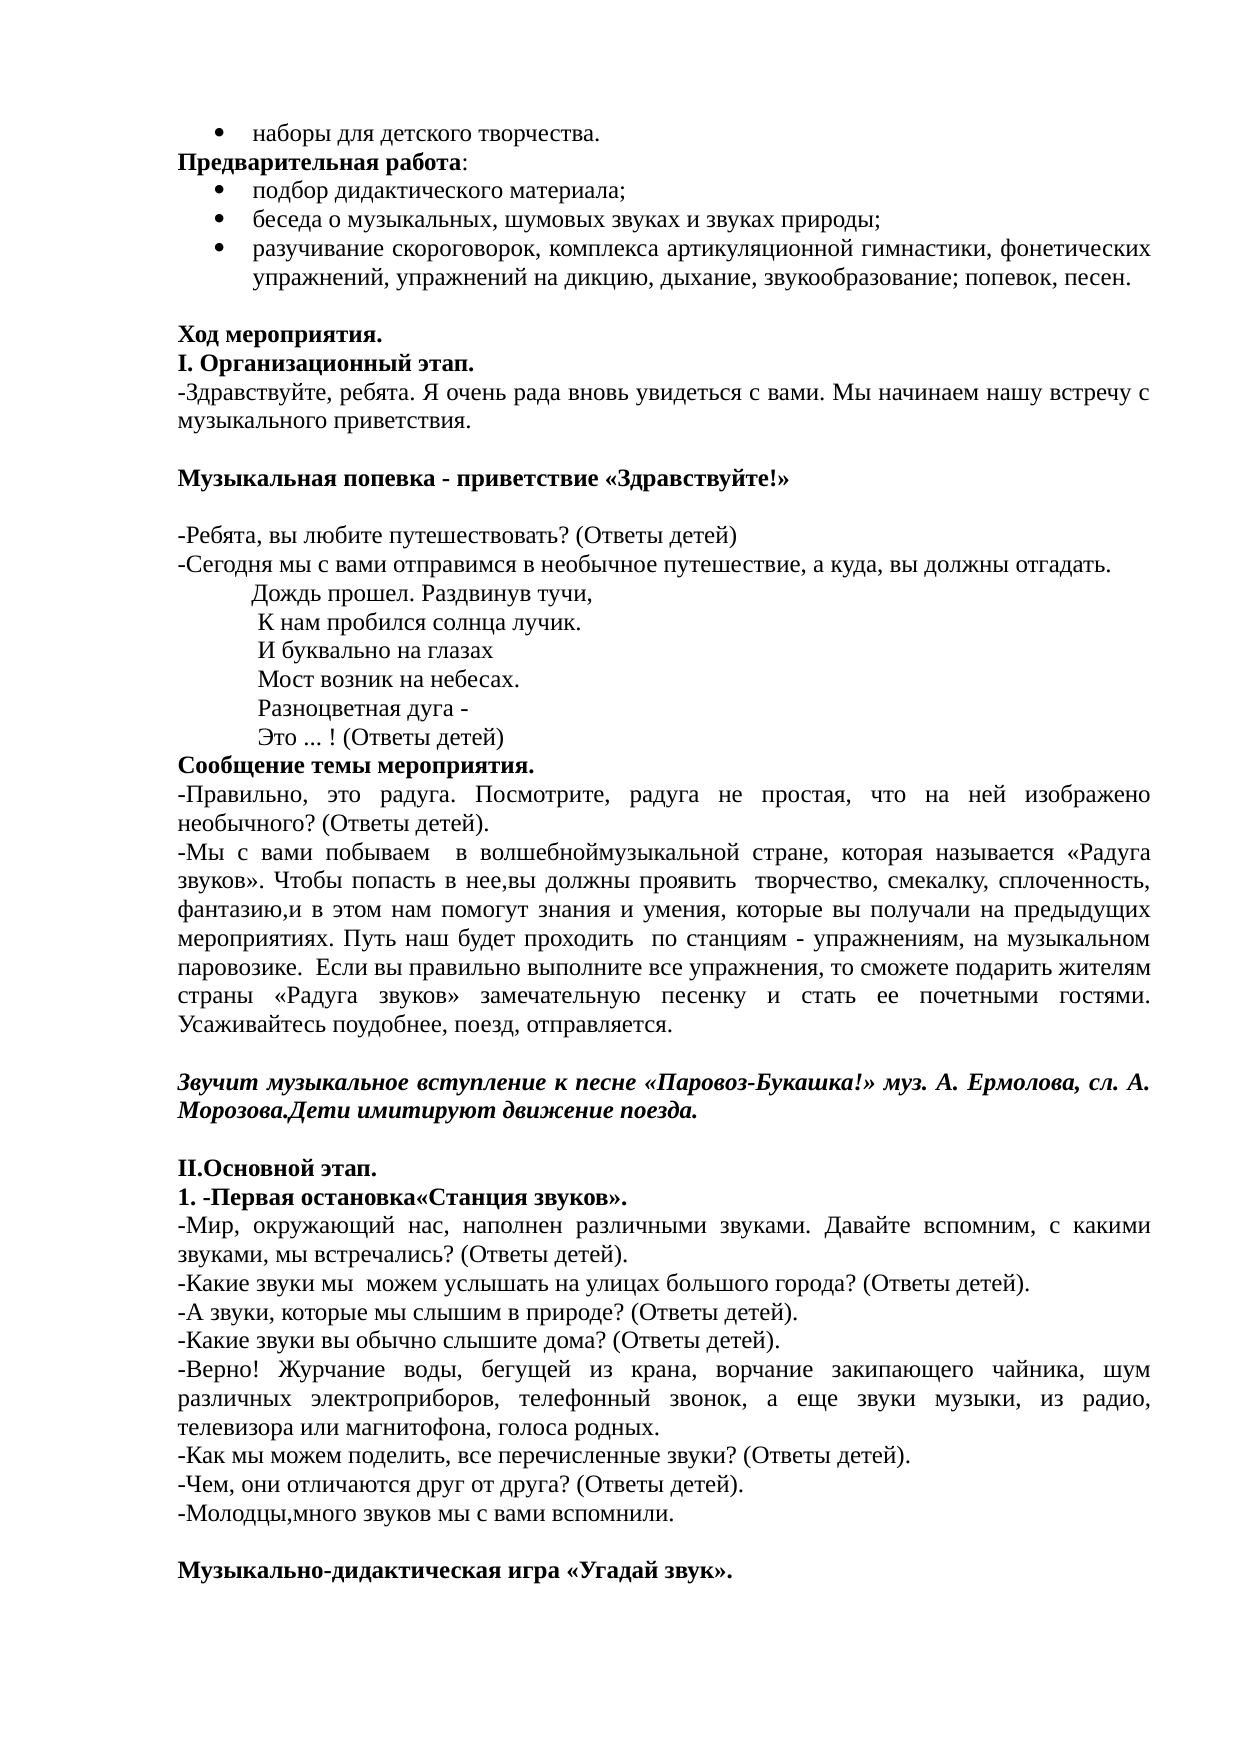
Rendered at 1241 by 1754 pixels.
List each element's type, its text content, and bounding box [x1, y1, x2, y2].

text 1. -Первая остановка«Станция звуков». [177, 1182, 1152, 1211]
text -А звуки, которые мы слышим в природе? (Ответы детей). [177, 1297, 1152, 1326]
text -Как мы можем поделить, все перечисленные звуки? (Ответы детей). [177, 1441, 1152, 1469]
text -Сегодня мы с вами отправимся в необычное путешествие, а куда, вы должны отгадать. [177, 549, 1152, 578]
text Разноцветная дуга - [251, 693, 1152, 722]
text -Мы с вами побываем в волшебноймузыкальной стране, которая называется «Радуга звуков». Чтобы попасть в нее,вы должны проявить творчество, смекалку, сплоченность, фантазию,и в этом нам помогут знания и умения, которые вы получали на предыдущих мероприятиях. Путь наш будет проходить по станциям - упражнениям, на музыкальном паровозике. Если вы правильно выполните все упражнения, то сможете подарить жителям страны «Радуга звуков» замечательную песенку и стать ее почетными гостями. Усаживайтесь поудобнее, поезд, отправляется. [177, 837, 1152, 1038]
text Сообщение темы мероприятия. [177, 751, 1152, 779]
text И буквально на глазах [251, 636, 1152, 664]
text Музыкально-дидактическая игра «Угадай звук». [177, 1556, 1152, 1584]
text -Какие звуки вы обычно слышите дома? (Ответы детей). [177, 1326, 1152, 1354]
text К нам пробился солнца лучик. [251, 607, 1152, 636]
list наборы для детского творчества. [215, 118, 1152, 147]
text Музыкальная попевка - приветствие «Здравствуйте!» [177, 463, 1152, 492]
text I. Организационный этап. [177, 348, 1152, 377]
text -Правильно, это радуга. Посмотрите, радуга не простая, что на ней изображено необычного? (Ответы детей). [177, 779, 1152, 837]
text Звучит музыкальное вступление к песне «Паровоз-Букашка!» муз. А. Ермолова, сл. А. Морозова.Дети имитируют движение поезда. [177, 1067, 1152, 1124]
text -Мир, окружающий нас, наполнен различными звуками. Давайте вспомним, с какими звуками, мы встречались? (Ответы детей). [177, 1211, 1152, 1268]
text Дождь прошел. Раздвинув тучи, [251, 578, 1152, 607]
text Это ... ! (Ответы детей) [251, 722, 1152, 751]
text II.Основной этап. [177, 1153, 1152, 1182]
text Предварительная работа: [177, 147, 1152, 176]
text -Какие звуки мы можем услышать на улицах большого города? (Ответы детей). [177, 1268, 1152, 1297]
list подбор дидактического материала; [215, 176, 1152, 204]
text -Ребята, вы любите путешествовать? (Ответы детей) [177, 521, 1152, 549]
list разучивание скороговорок, комплекса артикуляционной гимнастики, фонетических упражнений, упражнений на дикцию, дыхание, звукообразование; попевок, песен. [215, 233, 1152, 291]
text Мост возник на небесах. [251, 664, 1152, 693]
text Ход мероприятия. [177, 319, 1152, 348]
text -Здравствуйте, ребята. Я очень рада вновь увидеться с вами. Мы начинаем нашу встречу с музыкального приветствия. [177, 377, 1152, 434]
text -Верно! Журчание воды, бегущей из крана, ворчание закипающего чайника, шум различных электроприборов, телефонный звонок, а еще звуки музыки, из радио, телевизора или магнитофона, голоса родных. [177, 1354, 1152, 1441]
text -Чем, они отличаются друг от друга? (Ответы детей). [177, 1469, 1152, 1498]
text -Молодцы,много звуков мы с вами вспомнили. [177, 1498, 1152, 1527]
list беседа о музыкальных, шумовых звуках и звуках природы; [215, 204, 1152, 233]
